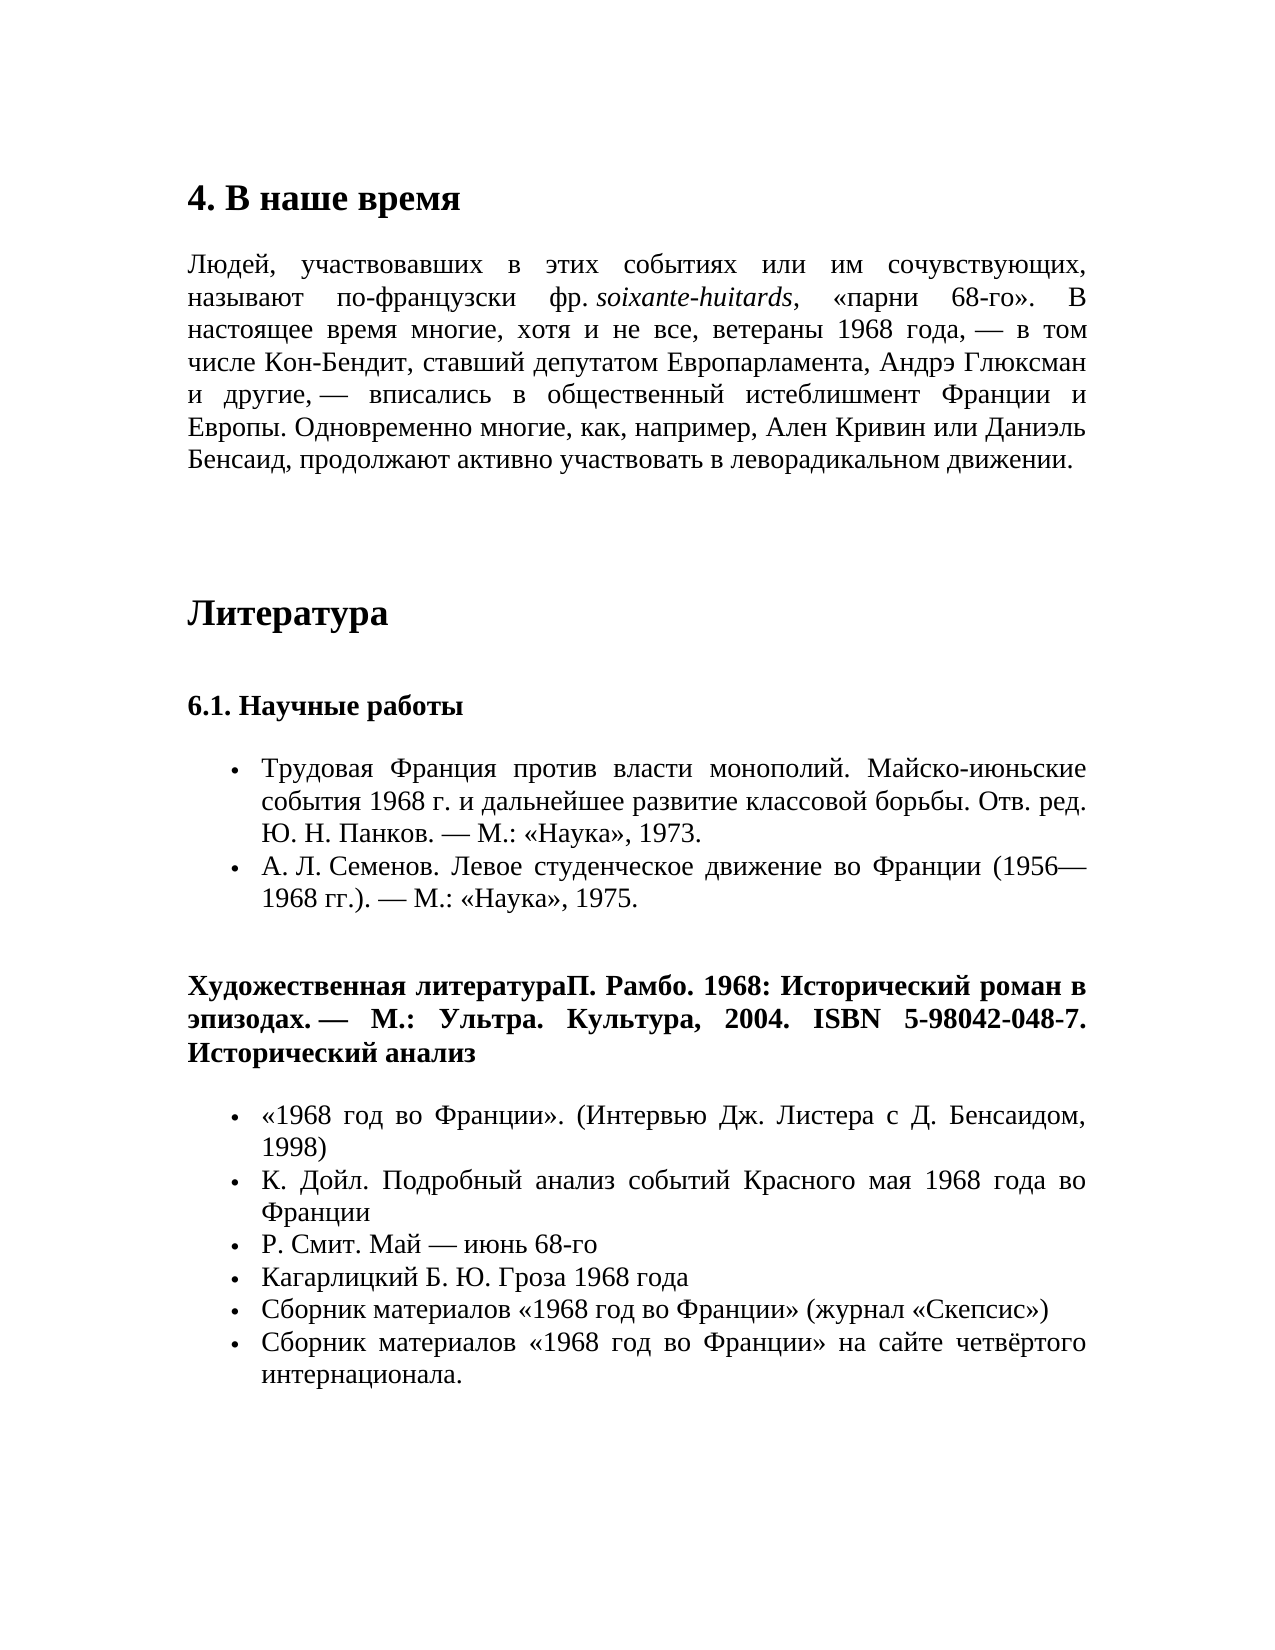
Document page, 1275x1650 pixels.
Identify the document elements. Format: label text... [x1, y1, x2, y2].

list Сборник материалов «1968 год во Франции» (журнал «Скепсис») [232, 1292, 1087, 1325]
text Людей, участвовавших в этих событиях или им сочувствующих, называют по-французски фр. soixante-huitards, «парни 68-го». В настоящее время многие, хотя и не все, ветераны 1968 года, — в том числе Кон-Бендит, ставший депутатом Европарламента, Андрэ Глюксман и другие, — вписались в общественный истеблишмент Франции и Европы. Одновременно многие, как, например, Ален Кривин или Даниэль Бенсаид, продолжают активно участвовать в леворадикальном движении. [187, 248, 1087, 474]
list Художественная литератураП. Рамбо. 1968: Исторический роман в эпизодах. — М.: Ультра. Культура, 2004. ISBN 5-98042-048-7. Исторический анализ [187, 968, 1087, 1068]
list К. Дойл. Подробный анализ событий Красного мая 1968 года во Франции [232, 1163, 1087, 1227]
list А. Л. Семенов. Левое студенческое движение во Франции (1956—1968 гг.). — М.: «Наука», 1975. [232, 848, 1087, 913]
list Трудовая Франция против власти монополий. Майско-июньские события 1968 г. и дальнейшее развитие классовой борьбы. Отв. ред. Ю. Н. Панков. — М.: «Наука», 1973. [232, 751, 1087, 848]
list Кагарлицкий Б. Ю. Гроза 1968 года [232, 1260, 1087, 1292]
list Литература [187, 591, 1087, 634]
list Р. Смит. Май — июнь 68-го [232, 1227, 1087, 1260]
list 6.1. Научные работы [187, 688, 1087, 722]
list Сборник материалов «1968 год во Франции» на сайте четвёртого интернационала. [232, 1325, 1087, 1389]
list 4. В наше время [187, 175, 1087, 218]
list «1968 год во Франции». (Интервью Дж. Листера с Д. Бенсаидом, 1998) [232, 1098, 1087, 1163]
